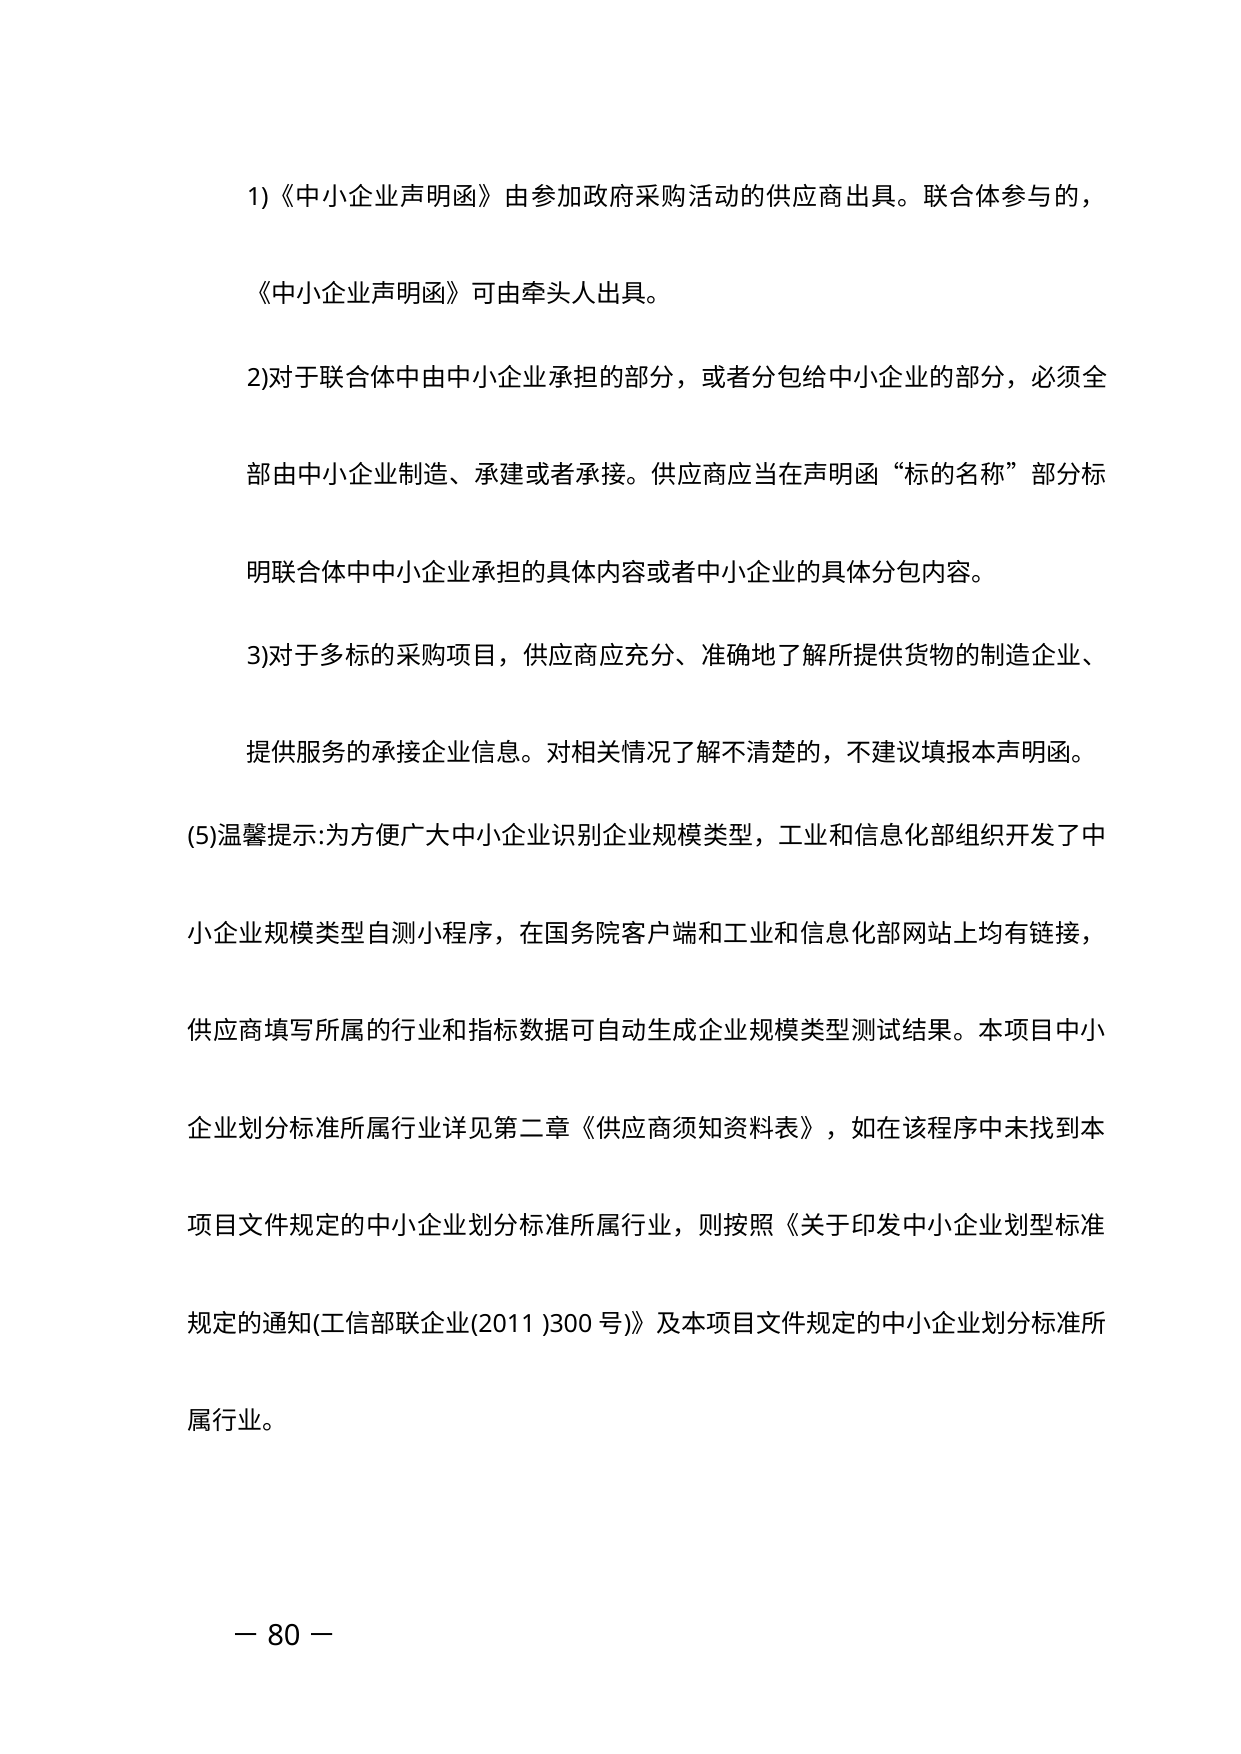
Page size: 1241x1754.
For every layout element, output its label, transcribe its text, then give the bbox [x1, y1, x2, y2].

text 2)对于联合体中由中小企业承担的部分，或者分包给中小企业的部分，必须全部由中小企业制造、承建或者承接。供应商应当在声明函“标的名称”部分标明联合体中中小企业承担的具体内容或者中小企业的具体分包内容。 [247, 343, 1107, 603]
text (5)温馨提示:为方便广大中小企业识别企业规模类型，工业和信息化部组织开发了中小企业规模类型自测小程序，在国务院客户端和工业和信息化部网站上均有链接，供应商填写所属的行业和指标数据可自动生成企业规模类型测试结果。本项目中小企业划分标准所属行业详见第二章《供应商须知资料表》，如在该程序中未找到本项目文件规定的中小企业划分标准所属行业，则按照《关于印发中小企业划型标准规定的通知(工信部联企业(2011 )300 号)》及本项目文件规定的中小企业划分标准所属行业。 [187, 801, 1107, 1451]
text 3)对于多标的采购项目，供应商应充分、准确地了解所提供货物的制造企业、提供服务的承接企业信息。对相关情况了解不清楚的，不建议填报本声明函。 [247, 621, 1107, 783]
text 1)《中小企业声明函》由参加政府采购活动的供应商出具。联合体参与的，《中小企业声明函》可由牵头人出具。 [247, 162, 1107, 324]
